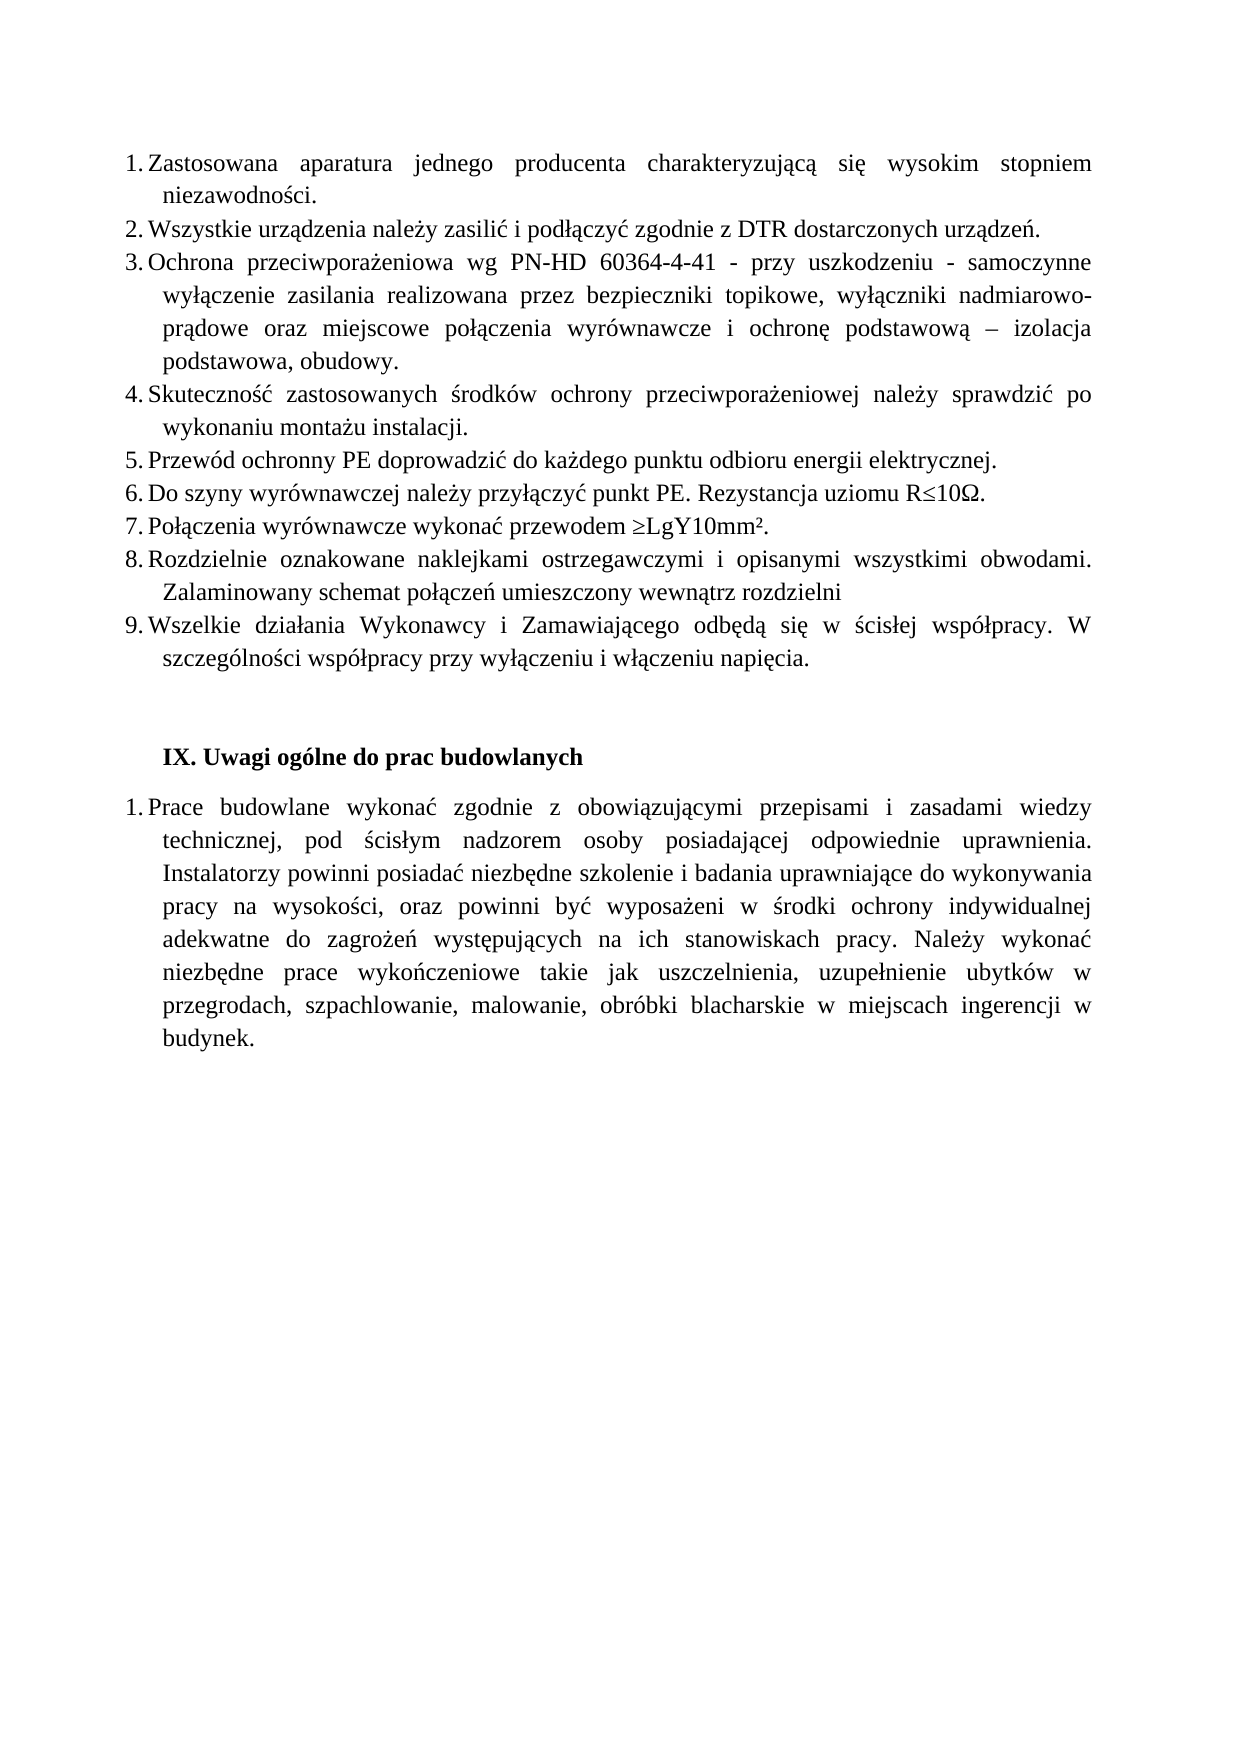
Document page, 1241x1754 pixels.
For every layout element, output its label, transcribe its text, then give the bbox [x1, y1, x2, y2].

list Do szyny wyrównawczej należy przyłączyć punkt PE. Rezystancja uziomu R≤10Ω. [125, 478, 1093, 507]
list Ochrona przeciwporażeniowa wg PN-HD 60364-4-41 - przy uszkodzeniu - samoczynne wyłączenie zasilania realizowana przez bezpieczniki topikowe, wyłączniki nadmiarowo-prądowe oraz miejscowe połączenia wyrównawcze i ochronę podstawową – izolacja podstawowa, obudowy. [125, 247, 1093, 374]
list Przewód ochronny PE doprowadzić do każdego punktu odbioru energii elektrycznej. [125, 445, 1093, 473]
list Prace budowlane wykonać zgodnie z obowiązującymi przepisami i zasadami wiedzy technicznej, pod ścisłym nadzorem osoby posiadającej odpowiednie uprawnienia. Instalatorzy powinni posiadać niezbędne szkolenie i badania uprawniające do wykonywania pracy na wysokości, oraz powinni być wyposażeni w środki ochrony indywidualnej adekwatne do zagrożeń występujących na ich stanowiskach pracy. Należy wykonać niezbędne prace wykończeniowe takie jak uszczelnienia, uzupełnienie ubytków w przegrodach, szpachlowanie, malowanie, obróbki blacharskie w miejscach ingerencji w budynek. [125, 792, 1093, 1052]
list Wszystkie urządzenia należy zasilić i podłączyć zgodnie z DTR dostarczonych urządzeń. [125, 214, 1093, 242]
list Skuteczność zastosowanych środków ochrony przeciwporażeniowej należy sprawdzić po wykonaniu montażu instalacji. [125, 379, 1093, 441]
list Wszelkie działania Wykonawcy i Zamawiającego odbędą się w ścisłej współpracy. W szczególności współpracy przy wyłączeniu i włączeniu napięcia. [125, 610, 1093, 672]
list Zastosowana aparatura jednego producenta charakteryzującą się wysokim stopniem niezawodności. [125, 148, 1093, 209]
text IX. Uwagi ogólne do prac budowlanych [162, 742, 1093, 771]
list Rozdzielnie oznakowane naklejkami ostrzegawczymi i opisanymi wszystkimi obwodami. Zalaminowany schemat połączeń umieszczony wewnątrz rozdzielni [125, 544, 1093, 606]
list Połączenia wyrównawcze wykonać przewodem ≥LgY10mm². [125, 511, 1093, 539]
